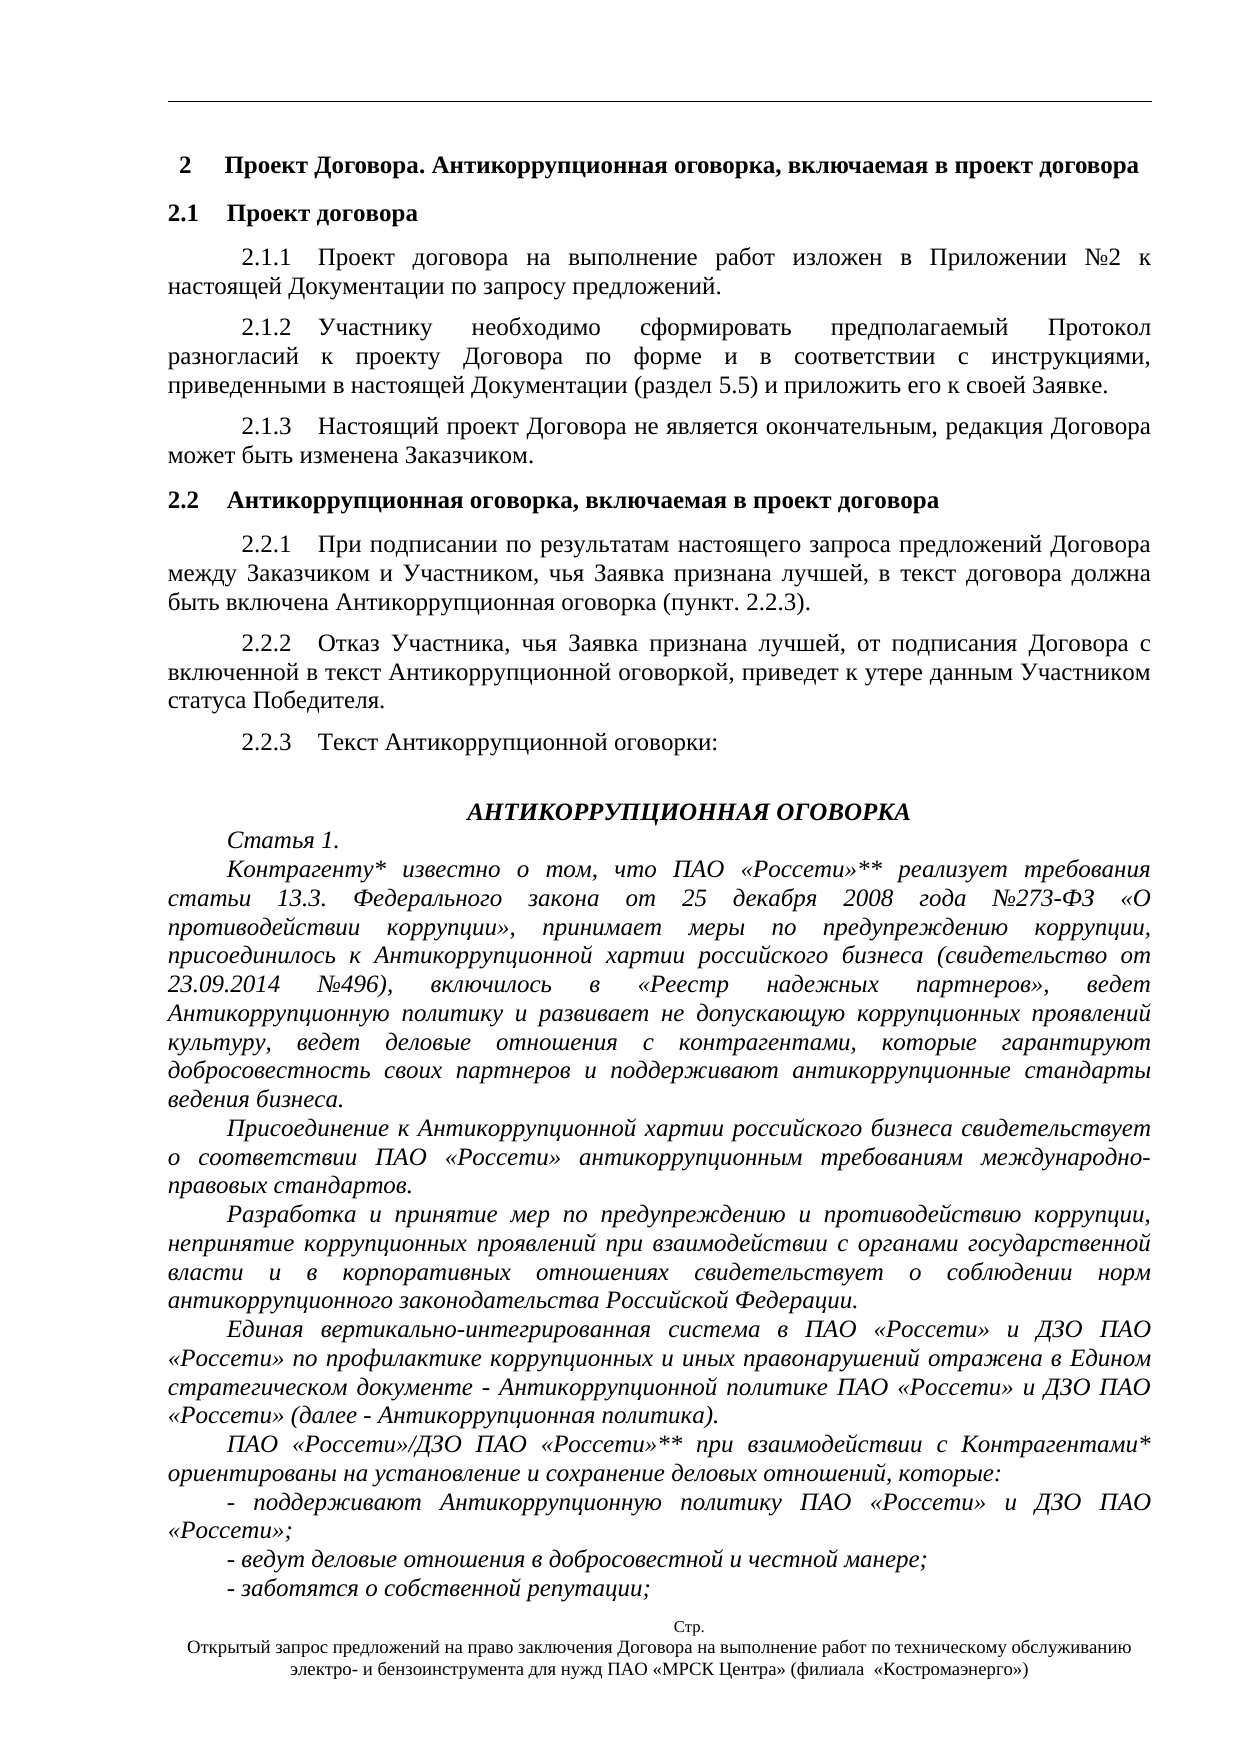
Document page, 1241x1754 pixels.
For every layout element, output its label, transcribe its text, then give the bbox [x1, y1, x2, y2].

subtitle Настоящий проект Договора не является окончательным, редакция Договора может быть изменена Заказчиком. [168, 411, 1152, 468]
subtitle Проект договора на выполнение работ изложен в Приложении №2 к настоящей Документации по запросу предложений. [168, 242, 1152, 300]
subtitle При подписании по результатам настоящего запроса предложений Договора между Заказчиком и Участником, чья Заявка признана лучшей, в текст договора должна быть включена Антикоррупционная оговорка (пункт. 2.2.3). [168, 529, 1152, 616]
text ПАО «Россети»/ДЗО ПАО «Россети»** при взаимодействии с Контрагентами* ориентированы на установление и сохранение деловых отношений, которые: [168, 1429, 1152, 1487]
text - ведут деловые отношения в добросовестной и честной манере; [168, 1544, 1152, 1573]
text Контрагенту* известно о том, что ПАО «Россети»** реализует требования статьи 13.3. Федерального закона от 25 декабря 2008 года №273-ФЗ «О противодействии коррупции», принимает меры по предупреждению коррупции, присоединилось к Антикоррупционной хартии российского бизнеса (свидетельство от 23.09.2014 №496), включилось в «Реестр надежных партнеров», ведет Антикоррупционную политику и развивает не допускающую коррупционных проявлений культуру, ведет деловые отношения с контрагентами, которые гарантируют добросовестность своих партнеров и поддерживают антикоррупционные стандарты ведения бизнеса. [168, 854, 1152, 1113]
text Разработка и принятие мер по предупреждению и противодействию коррупции, непринятие коррупционных проявлений при взаимодействии с органами государственной власти и в корпоративных отношениях свидетельствует о соблюдении норм антикоррупционного законодательства Российской Федерации. [168, 1199, 1152, 1314]
subtitle Участнику необходимо сформировать предполагаемый Протокол разногласий к проекту Договора по форме и в соответствии с инструкциями, приведенными в настоящей Документации (раздел 5.5) и приложить его к своей Заявке. [168, 312, 1152, 398]
subtitle Проект договора [168, 198, 1152, 227]
text - заботятся о собственной репутации; [168, 1573, 1152, 1602]
text - поддерживают Антикоррупционную политику ПАО «Россети» и ДЗО ПАО «Россети»; [168, 1487, 1152, 1544]
subtitle Отказ Участника, чья Заявка признана лучшей, от подписания Договора с включенной в текст Антикоррупционной оговоркой, приведет к утере данным Участником статуса Победителя. [168, 628, 1152, 714]
text Статья 1. [168, 826, 1152, 854]
subtitle Антикоррупционная оговорка, включаемая в проект договора [168, 485, 1152, 514]
text Присоединение к Антикоррупционной хартии российского бизнеса свидетельствует о соответствии ПАО «Россети» антикоррупционным требованиям международно-правовых стандартов. [168, 1113, 1152, 1199]
text Единая вертикально-интегрированная система в ПАО «Россети» и ДЗО ПАО «Россети» по профилактике коррупционных и иных правонарушений отражена в Едином стратегическом документе - Антикоррупционной политике ПАО «Россети» и ДЗО ПАО «Россети» (далее - Антикоррупционная политика). [168, 1314, 1152, 1429]
subtitle Текст Антикоррупционной оговорки: [168, 727, 1152, 756]
text АНТИКОРРУПЦИОННАЯ ОГОВОРКА [168, 797, 1152, 826]
subtitle Проект Договора. Антикоррупционная оговорка, включаемая в проект договора [166, 150, 1152, 179]
